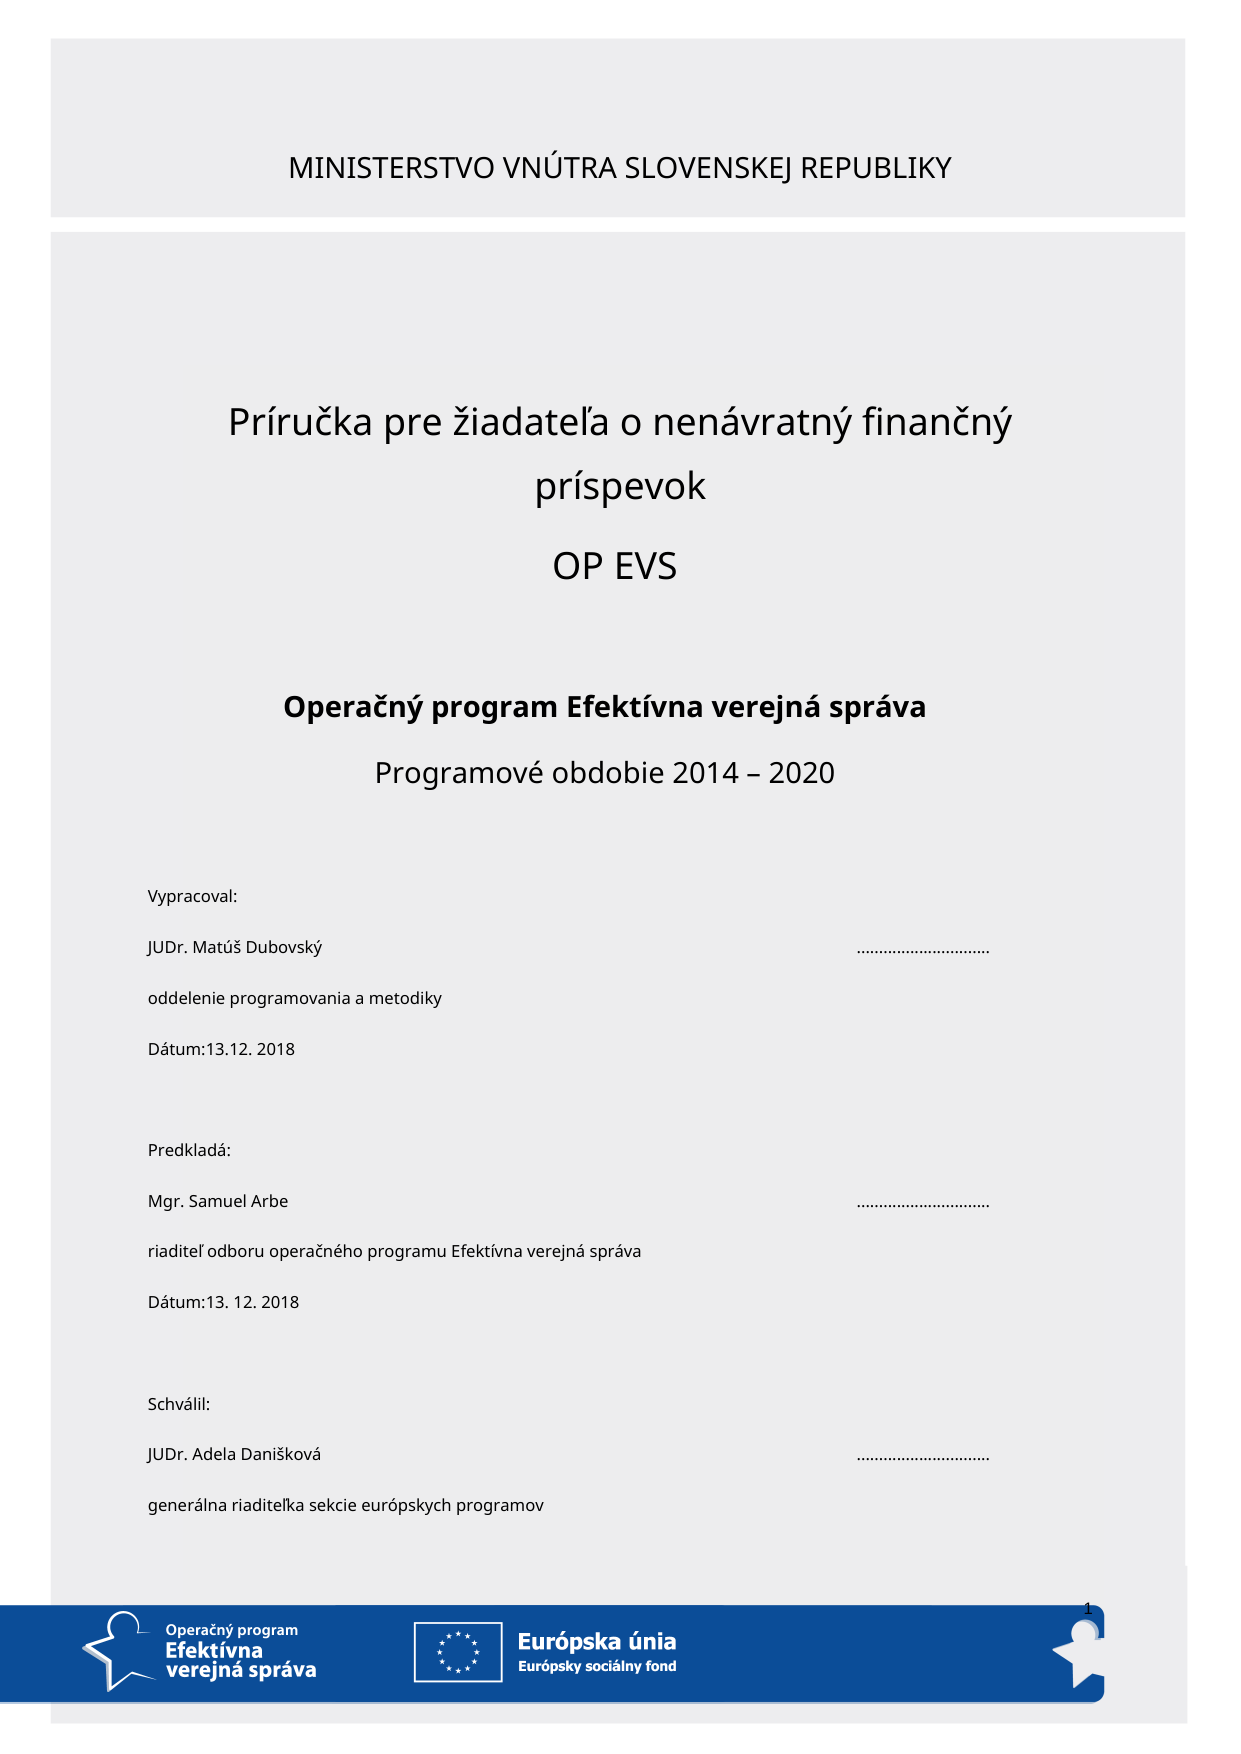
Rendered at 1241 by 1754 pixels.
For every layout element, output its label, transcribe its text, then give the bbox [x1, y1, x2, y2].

text JUDr. Matúš Dubovský .............................. [148, 936, 1092, 958]
text Programové obdobie 2014 – 2020 [148, 752, 1062, 792]
text riaditeľ odboru operačného programu Efektívna verejná správa [148, 1240, 1092, 1263]
text Vypracoval: [148, 885, 1092, 908]
picture [0, 9, 1240, 1754]
text OP EVS [148, 539, 1062, 591]
text Mgr. Samuel Arbe .............................. [148, 1189, 1092, 1212]
text Operačný program Efektívna verejná správa [148, 686, 1062, 726]
text generálna riaditeľka sekcie európskych programov [148, 1494, 1092, 1516]
text JUDr. Adela Danišková .............................. [148, 1443, 1092, 1466]
text Dátum:13. 12. 2018 [148, 1291, 1092, 1313]
text Dátum:13.12. 2018 [148, 1037, 1092, 1060]
text Príručka pre žiadateľa o nenávratný finančný príspevok [148, 395, 1092, 510]
text Schválil: [148, 1392, 1092, 1415]
text Predkladá: [148, 1139, 1092, 1161]
text MINISTERSTVO VNÚTRA SLOVENSKEJ REPUBLIKY [148, 148, 1092, 187]
text oddelenie programovania a metodiky [148, 986, 1092, 1009]
